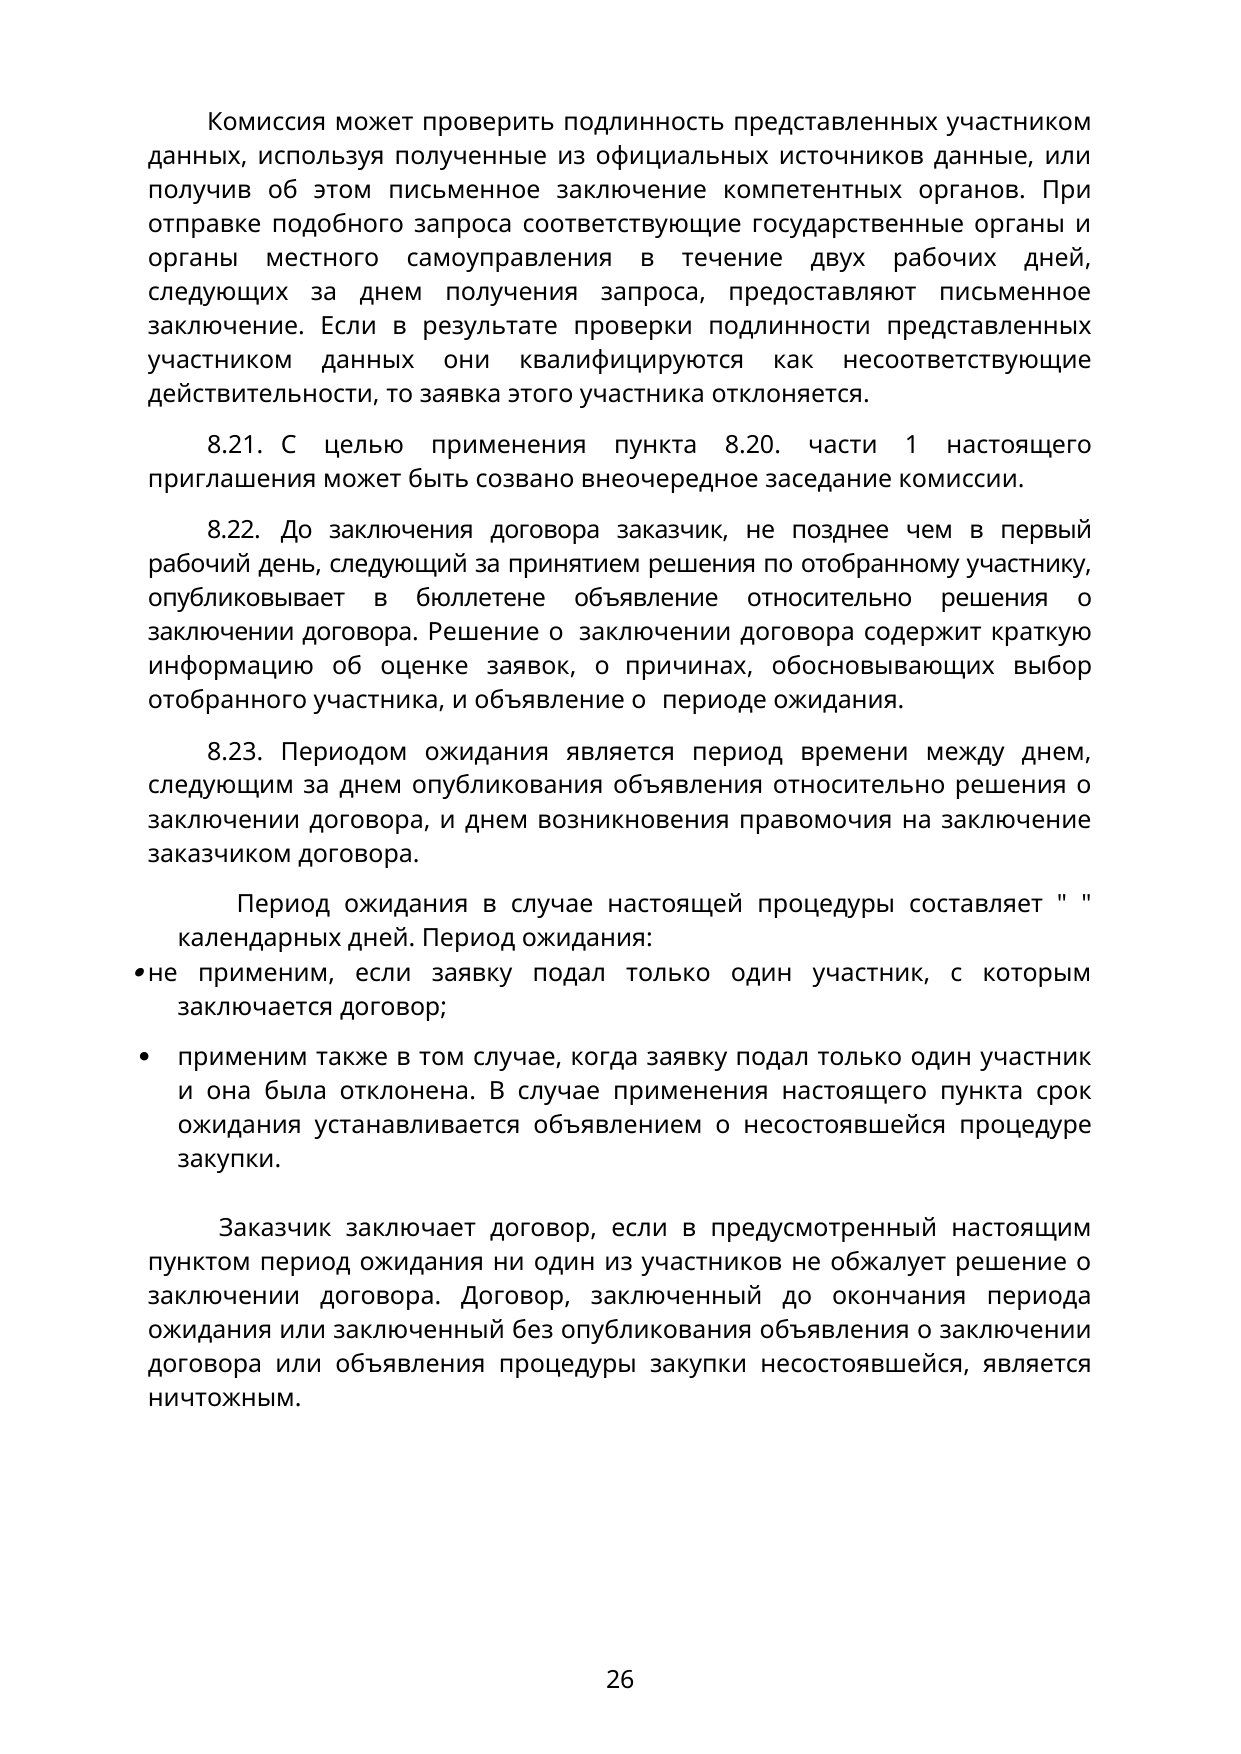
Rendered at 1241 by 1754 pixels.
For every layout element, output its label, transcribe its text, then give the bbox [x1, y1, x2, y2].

text 8.23. Периодом ожидания является период времени между днем, следующим за днем опубликования объявления относительно решения о заключении договора, и днем возникновения правомочия на заключение заказчиком договора. [148, 733, 1092, 869]
text 8.22. До заключения договора заказчик, не позднее чем в первый рабочий день, следующий за принятием решения по отобранному участнику, опубликовывает в бюллетене объявление относительно решения о заключении договора. Решение о заключении договора содержит краткую информацию об оценке заявок, о причинах, обосновывающих выбор отобранного участника, и объявление о периоде ожидания. [148, 511, 1092, 716]
text 8.21. С целью применения пункта 8.20. части 1 настоящего приглашения может быть созвано внеочередное заседание комиссии. [148, 427, 1092, 495]
text Комиссия может проверить подлинность представленных участником данных, используя полученные из официальных источников данные, или получив об этом письменное заключение компетентных органов. При отправке подобного запроса соответствующие государственные органы и органы местного самоуправления в течение двух рабочих дней, следующих за днем получения запроса, предоставляют письменное заключение. Если в результате проверки подлинности представленных участником данных они квалифицируются как несоответствующие действительности, то заявка этого участника отклоняется. [148, 103, 1092, 410]
list не применим, если заявку подал только один участник, с которым заключается договор; [133, 954, 1092, 1022]
text Заказчик заключает договор, если в предусмотренный настоящим пунктом период ожидания ни один из участников не обжалует решение о заключении договора. Договор, заключенный до окончания периода ожидания или заключенный без опубликования объявления о заключении договора или объявления процедуры закупки несостоявшейся, является ничтожным. [148, 1209, 1092, 1414]
list применим также в том случае, когда заявку подал только один участник и она была отклонена. В случае применения настоящего пункта срок ожидания устанавливается объявлением о несостоявшейся процедуре закупки. [140, 1039, 1092, 1175]
text Период ожидания в случае настоящей процедуры составляет " " календарных дней. Период ожидания: [177, 886, 1092, 954]
